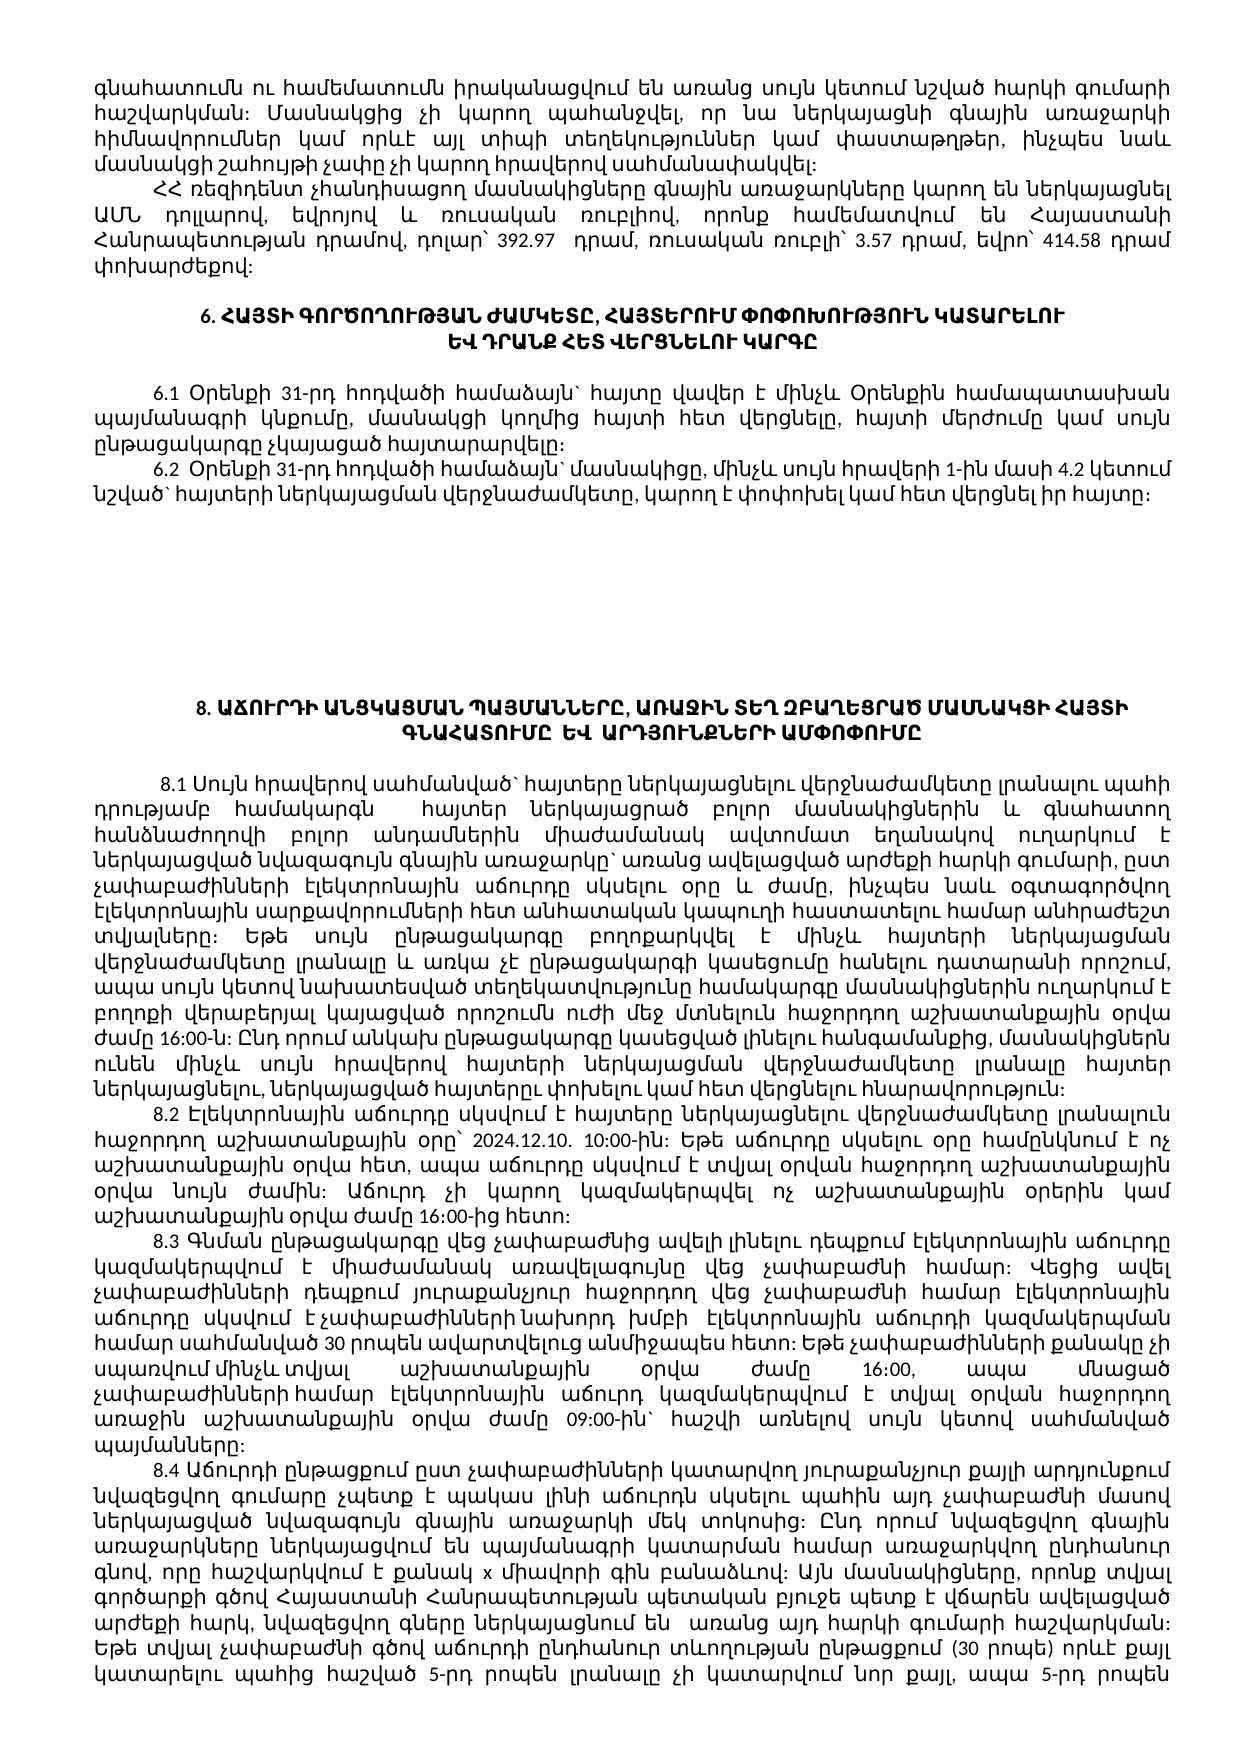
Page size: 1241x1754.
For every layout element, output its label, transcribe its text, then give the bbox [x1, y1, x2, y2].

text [94, 1457, 1171, 1686]
text ԳՆԱՀԱՏՈՒՄԸ ԵՎ ԱՐԴՅՈՒՆՔՆԵՐԻ ԱՄՓՈՓՈՒՄԸ [94, 720, 1171, 746]
text 8.2 Էլեկտրոնային աճուրդը սկսվում է հայտերը ներկայացնելու վերջնաժամկետը լրանալուն հաջորդող աշխատանքային օրը՝ 2024.12.10. 10:00 -ին: Եթե աճուրդը սկսելու օրը համընկնում է ոչ աշխատանքային օրվա հետ, ապա աճուրդը սկսվում է տվյալ օրվան հաջորդող աշխատանքային օրվա նույն ժամին: Աճուրդ չի կարող կազմակերպվել ոչ աշխատանքային օրերին կամ աշխատանքային օրվա ժամը 16։00-ից հետո: [94, 1102, 1171, 1229]
text 6.1 Օրենքի 31-րդ հոդվածի համաձայն` հայտը վավեր է մինչև Օրենքին համապատասխան պայմանագրի կնքումը, մասնակցի կողմից հայտի հետ վերցնելը, հայտի մերժումը կամ սույն ընթացակարգը չկայացած հայտարարվելը։ [94, 380, 1171, 456]
text 6. ՀԱՅՏԻ ԳՈՐԾՈՂՈՒԹՅԱՆ ԺԱՄԿԵՏԸ, ՀԱՅՏԵՐՈՒՄ ՓՈՓՈԽՈՒԹՅՈՒՆ ԿԱՏԱՐԵԼՈՒ [94, 304, 1171, 329]
text 8.3 Գնման ընթացակարգը վեց չափաբաժնից ավելի լինելու դեպքում էլեկտրոնային աճուրդը կազմակերպվում է միաժամանակ առավելագույնը վեց չափաբաժնի համար: Վեցից ավել չափաբաժինների դեպքում յուրաքանչյուր հաջորդող վեց չափաբաժնի համար էլեկտրոնային աճուրդը սկսվում է չափաբաժինների նախորդ խմբի էլեկտրոնային աճուրդի կազմակերպման համար սահմանված 30 րոպեն ավարտվելուց անմիջապես հետո: Եթե չափաբաժինների քանակը չի սպառվում մինչև տվյալ աշխատանքային օրվա ժամը 16։00, ապա մնացած չափաբաժինների համար էլեկտրոնային աճուրդ կազմակերպվում է տվյալ օրվան հաջորդող առաջին աշխատանքային օրվա ժամը 09:00-ին` հաշվի առնելով սույն կետով սահմանված պայմանները: [94, 1229, 1171, 1457]
text 8.1 Սույն հրավերով սահմանված` հայտերը ներկայացնելու վերջնաժամկետը լրանալու պահի դրությամբ համակարգն հայտեր ներկայացրած բոլոր մասնակիցներին և գնահատող հանձնաժողովի բոլոր անդամներին միաժամանակ ավտոմատ եղանակով ուղարկում է ներկայացված նվազագույն գնային առաջարկը` առանց ավելացված արժեքի հարկի գումարի, ըստ չափաբաժինների էլեկտրոնային աճուրդը սկսելու օրը և ժամը, ինչպես նաև օգտագործվող էլեկտրոնային սարքավորումների հետ անհատական կապուղի հաստատելու համար անհրաժեշտ տվյալները։ Եթե սույն ընթացակարգը բողոքարկվել է մինչև հայտերի ներկայացման վերջնաժամկետը լրանալը և առկա չէ ընթացակարգի կասեցումը հանելու դատարանի որոշում, ապա սույն կետով նախատեսված տեղեկատվությունը համակարգը մասնակիցներին ուղարկում է բողոքի վերաբերյալ կայացված որոշումն ուժի մեջ մտնելուն հաջորդող աշխատանքային օրվա ժամը 16:00-ն: Ընդ որում անկախ ընթացակարգը կասեցված լինելու հանգամանքից, մասնակիցներն ունեն մինչև սույն հրավերով հայտերի ներկայացման վերջնաժամկետը լրանալը հայտեր ներկայացնելու, ներկայացված հայտերըւ փոխելու կամ հետ վերցնելու հնարավորություն: [94, 771, 1171, 1102]
text ՀՀ ռեզիդենտ չհանդիսացող մասնակիցները գնային առաջարկները կարող են ներկայացնել ԱՄՆ դոլլարով, եվրոյով և ռուսական ռուբլիով, որոնք համեմատվում են Հայաստանի Հանրապետության դրամով, դոլար՝ 392.97 դրամ, ռուսական ռուբլի՝ 3.57 դրամ, եվրո՝ 414.58 դրամ փոխարժեքով: [94, 177, 1171, 278]
text ԵՎ ԴՐԱՆՔ ՀԵՏ ՎԵՐՑՆԵԼՈՒ ԿԱՐԳԸ [94, 329, 1171, 354]
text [94, 75, 1171, 177]
text 6.2 Օրենքի 31-րդ հոդվածի համաձայն` մասնակիցը, մինչև սույն հրավերի 1-ին մասի 4.2 կետում նշված` հայտերի ներկայացման վերջնաժամկետը, կարող է փոփոխել կամ հետ վերցնել իր հայտը։ [94, 456, 1171, 507]
text 8. ԱՃՈՒՐԴԻ ԱՆՑԿԱՑՄԱՆ ՊԱՅՄԱՆՆԵՐԸ, ԱՌԱՋԻՆ ՏԵՂ ԶԲԱՂԵՑՐԱԾ ՄԱՍՆԱԿՑԻ ՀԱՅՏԻ [94, 695, 1171, 720]
